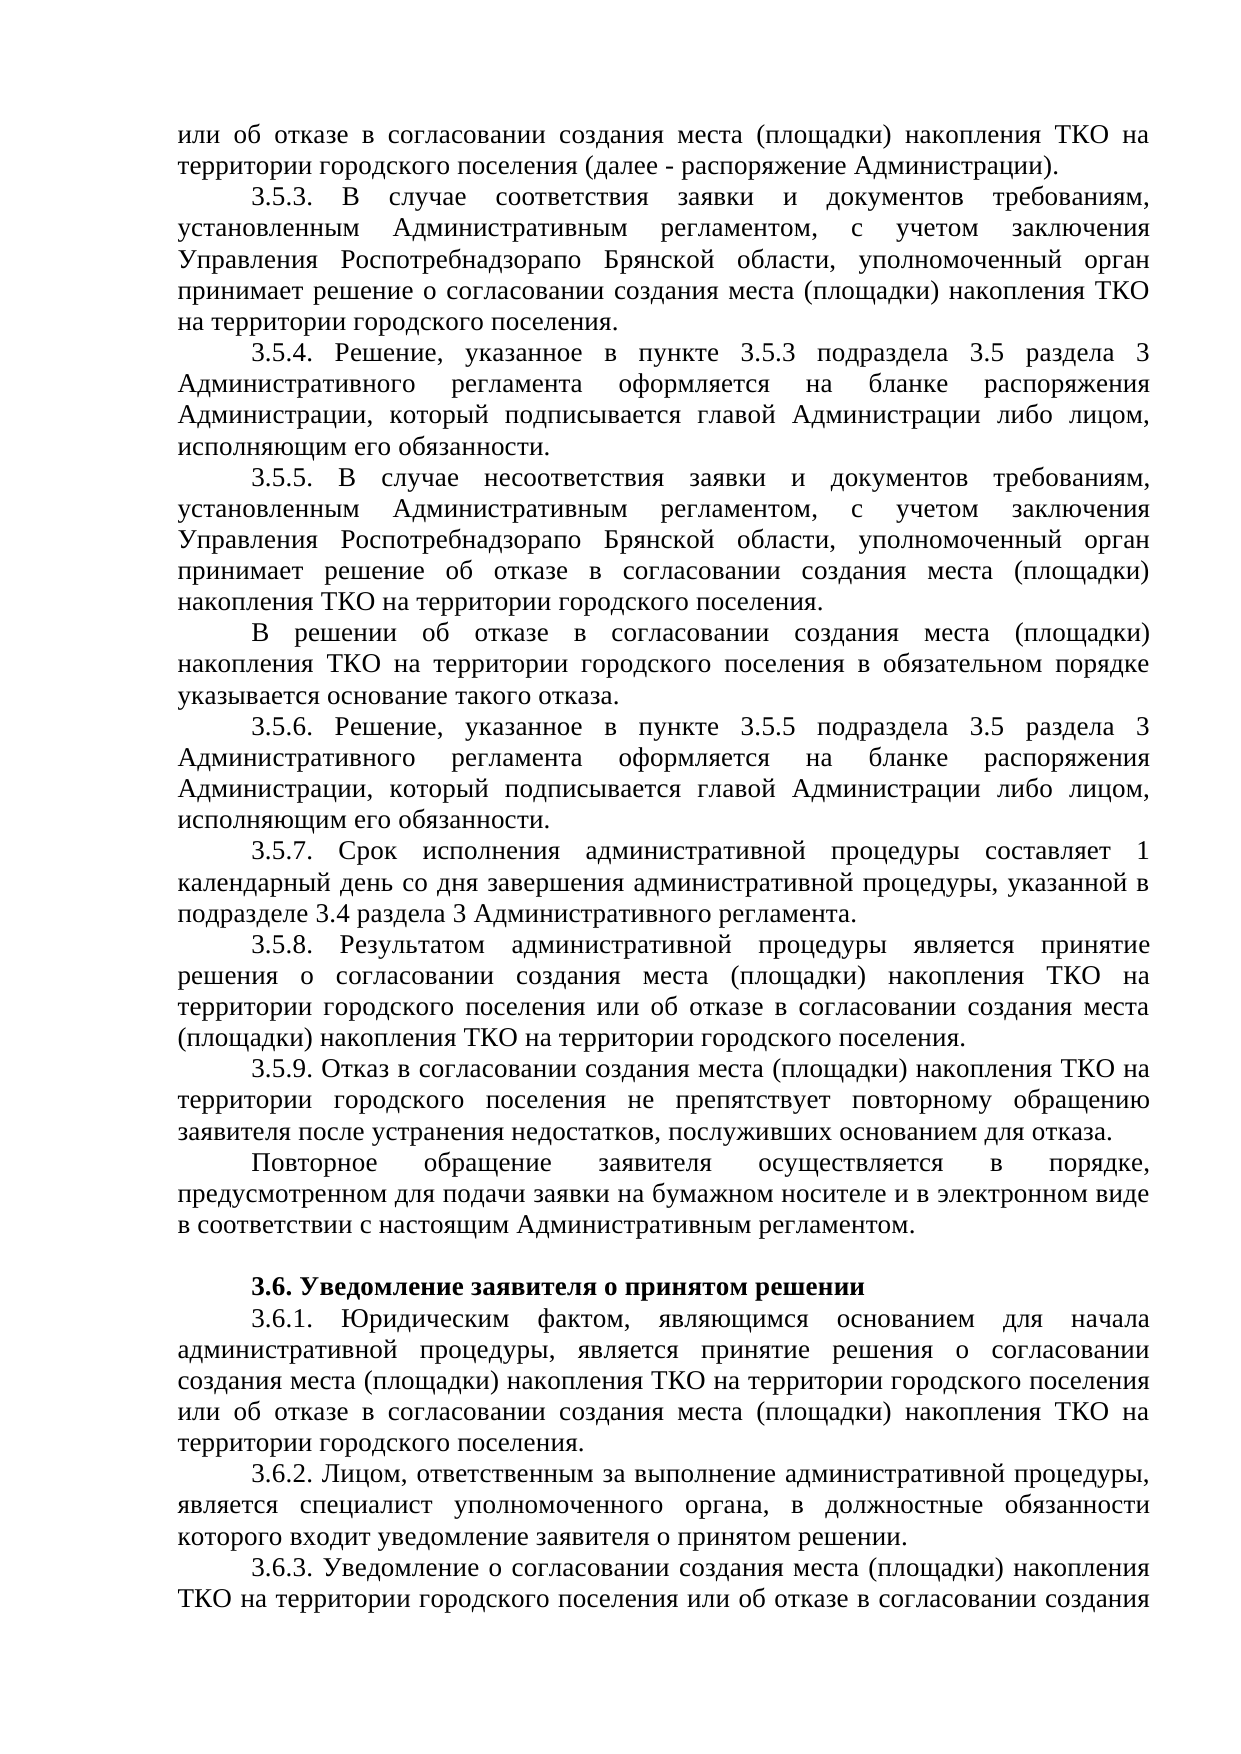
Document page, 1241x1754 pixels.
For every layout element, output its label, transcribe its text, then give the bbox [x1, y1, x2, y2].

text 3.5.6. Решение, указанное в пункте 3.5.5 подраздела 3.5 раздела 3 Административного регламента оформляется на бланке распоряжения Администрации, который подписывается главой Администрации либо лицом, исполняющим его обязанности. [177, 710, 1152, 834]
text 3.5.7. Срок исполнения административной процедуры составляет 1 календарный день со дня завершения административной процедуры, указанной в подразделе 3.4 раздела 3 Административного регламента. [177, 834, 1152, 928]
text 3.5.3. В случае соответствия заявки и документов требованиям, установленным Административным регламентом, с учетом заключения Управления Роспотребнадзорапо Брянской области, уполномоченный орган принимает решение о согласовании создания места (площадки) накопления ТКО на территории городского поселения. [177, 180, 1152, 336]
text 3.5.9. Отказ в согласовании создания места (площадки) накопления ТКО на территории городского поселения не препятствует повторному обращению заявителя после устранения недостатков, послуживших основанием для отказа. [177, 1052, 1152, 1146]
text 3.6.1. Юридическим фактом, являющимся основанием для начала административной процедуры, является принятие решения о согласовании создания места (площадки) накопления ТКО на территории городского поселения или об отказе в согласовании создания места (площадки) накопления ТКО на территории городского поселения. [177, 1302, 1152, 1457]
text 3.6.2. Лицом, ответственным за выполнение административной процедуры, является специалист уполномоченного органа, в должностные обязанности которого входит уведомление заявителя о принятом решении. [177, 1457, 1152, 1551]
text 3.5.8. Результатом административной процедуры является принятие решения о согласовании создания места (площадки) накопления ТКО на территории городского поселения или об отказе в согласовании создания места (площадки) накопления ТКО на территории городского поселения. [177, 928, 1152, 1052]
text 3.6. Уведомление заявителя о принятом решении [177, 1271, 1152, 1302]
text Повторное обращение заявителя осуществляется в порядке, предусмотренном для подачи заявки на бумажном носителе и в электронном виде в соответствии с настоящим Административным регламентом. [177, 1146, 1152, 1239]
text В решении об отказе в согласовании создания места (площадки) накопления ТКО на территории городского поселения в обязательном порядке указывается основание такого отказа. [177, 616, 1152, 710]
text 3.5.4. Решение, указанное в пункте 3.5.3 подраздела 3.5 раздела 3 Административного регламента оформляется на бланке распоряжения Администрации, который подписывается главой Администрации либо лицом, исполняющим его обязанности. [177, 336, 1152, 461]
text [177, 118, 1152, 180]
text 3.5.5. В случае несоответствия заявки и документов требованиям, установленным Административным регламентом, с учетом заключения Управления Роспотребнадзорапо Брянской области, уполномоченный орган принимает решение об отказе в согласовании создания места (площадки) накопления ТКО на территории городского поселения. [177, 461, 1152, 616]
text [177, 1551, 1152, 1613]
